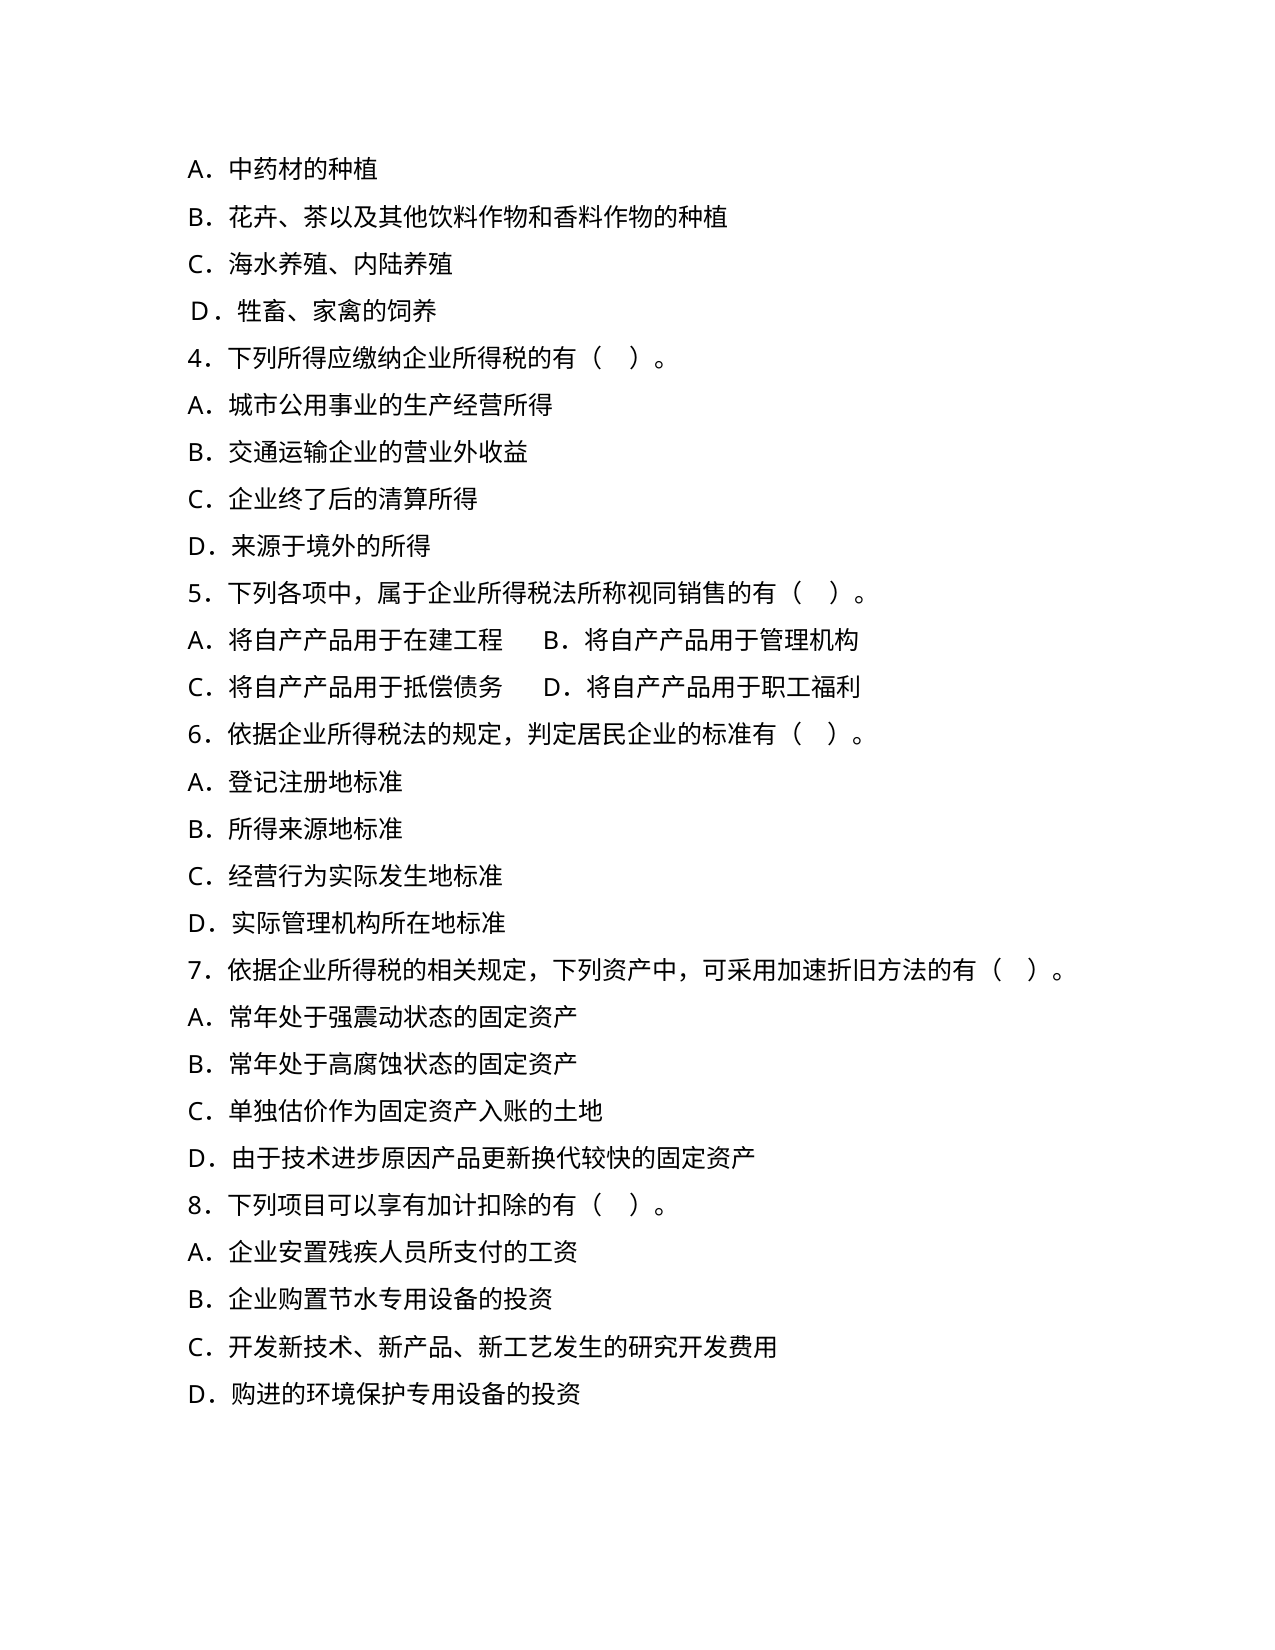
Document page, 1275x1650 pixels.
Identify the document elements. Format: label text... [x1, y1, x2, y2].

text B．企业购置节水专用设备的投资 [187, 1280, 1087, 1316]
text A．企业安置残疾人员所支付的工资 [187, 1233, 1087, 1269]
text A．将自产产品用于在建工程 B．将自产产品用于管理机构 [187, 621, 1087, 657]
text 6．依据企业所得税法的规定，判定居民企业的标准有（ ）。 [187, 715, 1087, 751]
text D．实际管理机构所在地标准 [187, 903, 1087, 939]
text 7．依据企业所得税的相关规定，下列资产中，可采用加速折旧方法的有（ ）。 [187, 950, 1087, 987]
text B．所得来源地标准 [187, 809, 1087, 845]
text C．企业终了后的清算所得 [187, 479, 1087, 516]
text C．经营行为实际发生地标准 [187, 856, 1087, 892]
text C．海水养殖、内陆养殖 [187, 244, 1087, 280]
text B．花卉、茶以及其他饮料作物和香料作物的种植 [187, 197, 1087, 233]
text D．来源于境外的所得 [187, 527, 1087, 563]
text B．常年处于高腐蚀状态的固定资产 [187, 1044, 1087, 1081]
text C．单独估价作为固定资产入账的土地 [187, 1092, 1087, 1128]
text A．登记注册地标准 [187, 762, 1087, 798]
text B．交通运输企业的营业外收益 [187, 432, 1087, 469]
text A．中药材的种植 [187, 150, 1087, 186]
text 5．下列各项中，属于企业所得税法所称视同销售的有（ ）。 [187, 574, 1087, 610]
text D．由于技术进步原因产品更新换代较快的固定资产 [187, 1139, 1087, 1175]
text 8．下列项目可以享有加计扣除的有（ ）。 [187, 1186, 1087, 1222]
text C．将自产产品用于抵偿债务 D．将自产产品用于职工福利 [187, 668, 1087, 704]
text D．购进的环境保护专用设备的投资 [187, 1374, 1087, 1410]
text A．城市公用事业的生产经营所得 [187, 385, 1087, 422]
text C．开发新技术、新产品、新工艺发生的研究开发费用 [187, 1327, 1087, 1363]
text A．常年处于强震动状态的固定资产 [187, 997, 1087, 1034]
text Ｄ．牲畜、家禽的饲养 [187, 291, 1087, 327]
text 4．下列所得应缴纳企业所得税的有（ ）。 [187, 338, 1087, 374]
